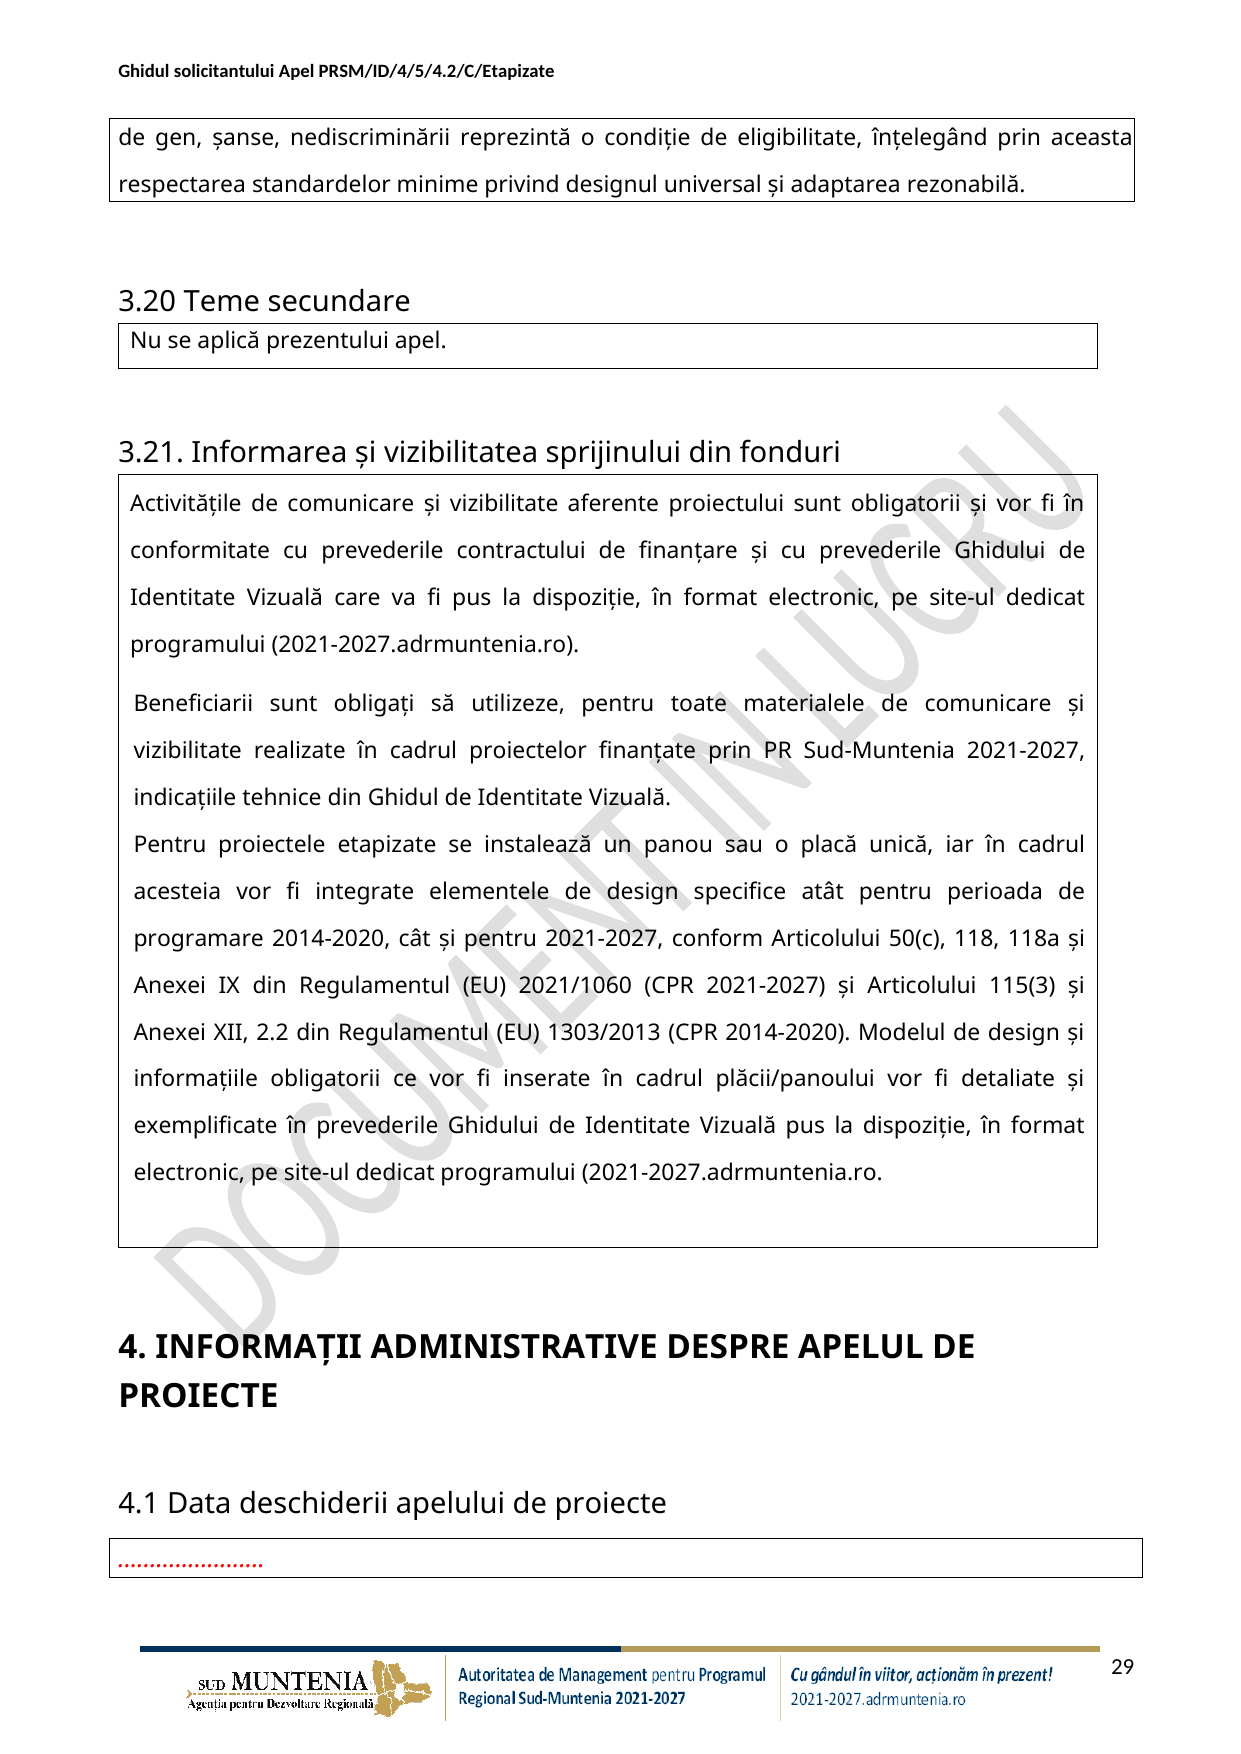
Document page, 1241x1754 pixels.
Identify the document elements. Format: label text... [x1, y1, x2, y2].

table_header Activitățile de comunicare și vizibilitate aferente proiectului sunt obligatorii și vor fi în conformitate cu prevederile contractului de finanţare și cu prevederile Ghidului de Identitate Vizuală care va fi pus la dispoziție, în format electronic, pe site-ul dedicat programului (2021-2027.adrmuntenia.ro). Beneficiarii sunt obligați să utilizeze, pentru toate materialele de comunicare și vizibilitate realizate în cadrul proiectelor finanțate prin PR Sud-Muntenia 2021-2027, indicațiile tehnice din Ghidul de Identitate Vizuală. Pentru proiectele etapizate se instalează un panou sau o placă unică, iar în cadrul acesteia vor fi integrate elementele de design specifice atât pentru perioada de programare 2014-2020, cât și pentru 2021-2027, conform Articolului 50(c), 118, 118a și Anexei IX din Regulamentul (EU) 2021/1060 (CPR 2021-2027) și Articolului 115(3) și Anexei XII, 2.2 din Regulamentul (EU) 1303/2013 (CPR 2014-2020). Modelul de design și informațiile obligatorii ce vor fi inserate în cadrul plăcii/panoului vor fi detaliate și exemplificate în prevederile Ghidului de Identitate Vizuală pus la dispoziție, în format electronic, pe site-ul dedicat programului (2021-2027.adrmuntenia.ro. [119, 475, 1097, 1247]
subtitle 3.20 Teme secundare [118, 280, 1134, 319]
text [110, 119, 1134, 201]
table_header Nu se aplică prezentului apel. [119, 324, 1097, 368]
subtitle 4. INFORMAȚII ADMINISTRATIVE DESPRE APELUL DE PROIECTE [118, 1323, 1134, 1417]
picture [140, 1646, 1100, 1721]
subtitle 3.21. Informarea și vizibilitatea sprijinului din fonduri [118, 431, 1134, 471]
subtitle 4.1 Data deschiderii apelului de proiecte [118, 1482, 1134, 1522]
text ....................... [110, 1539, 1142, 1577]
